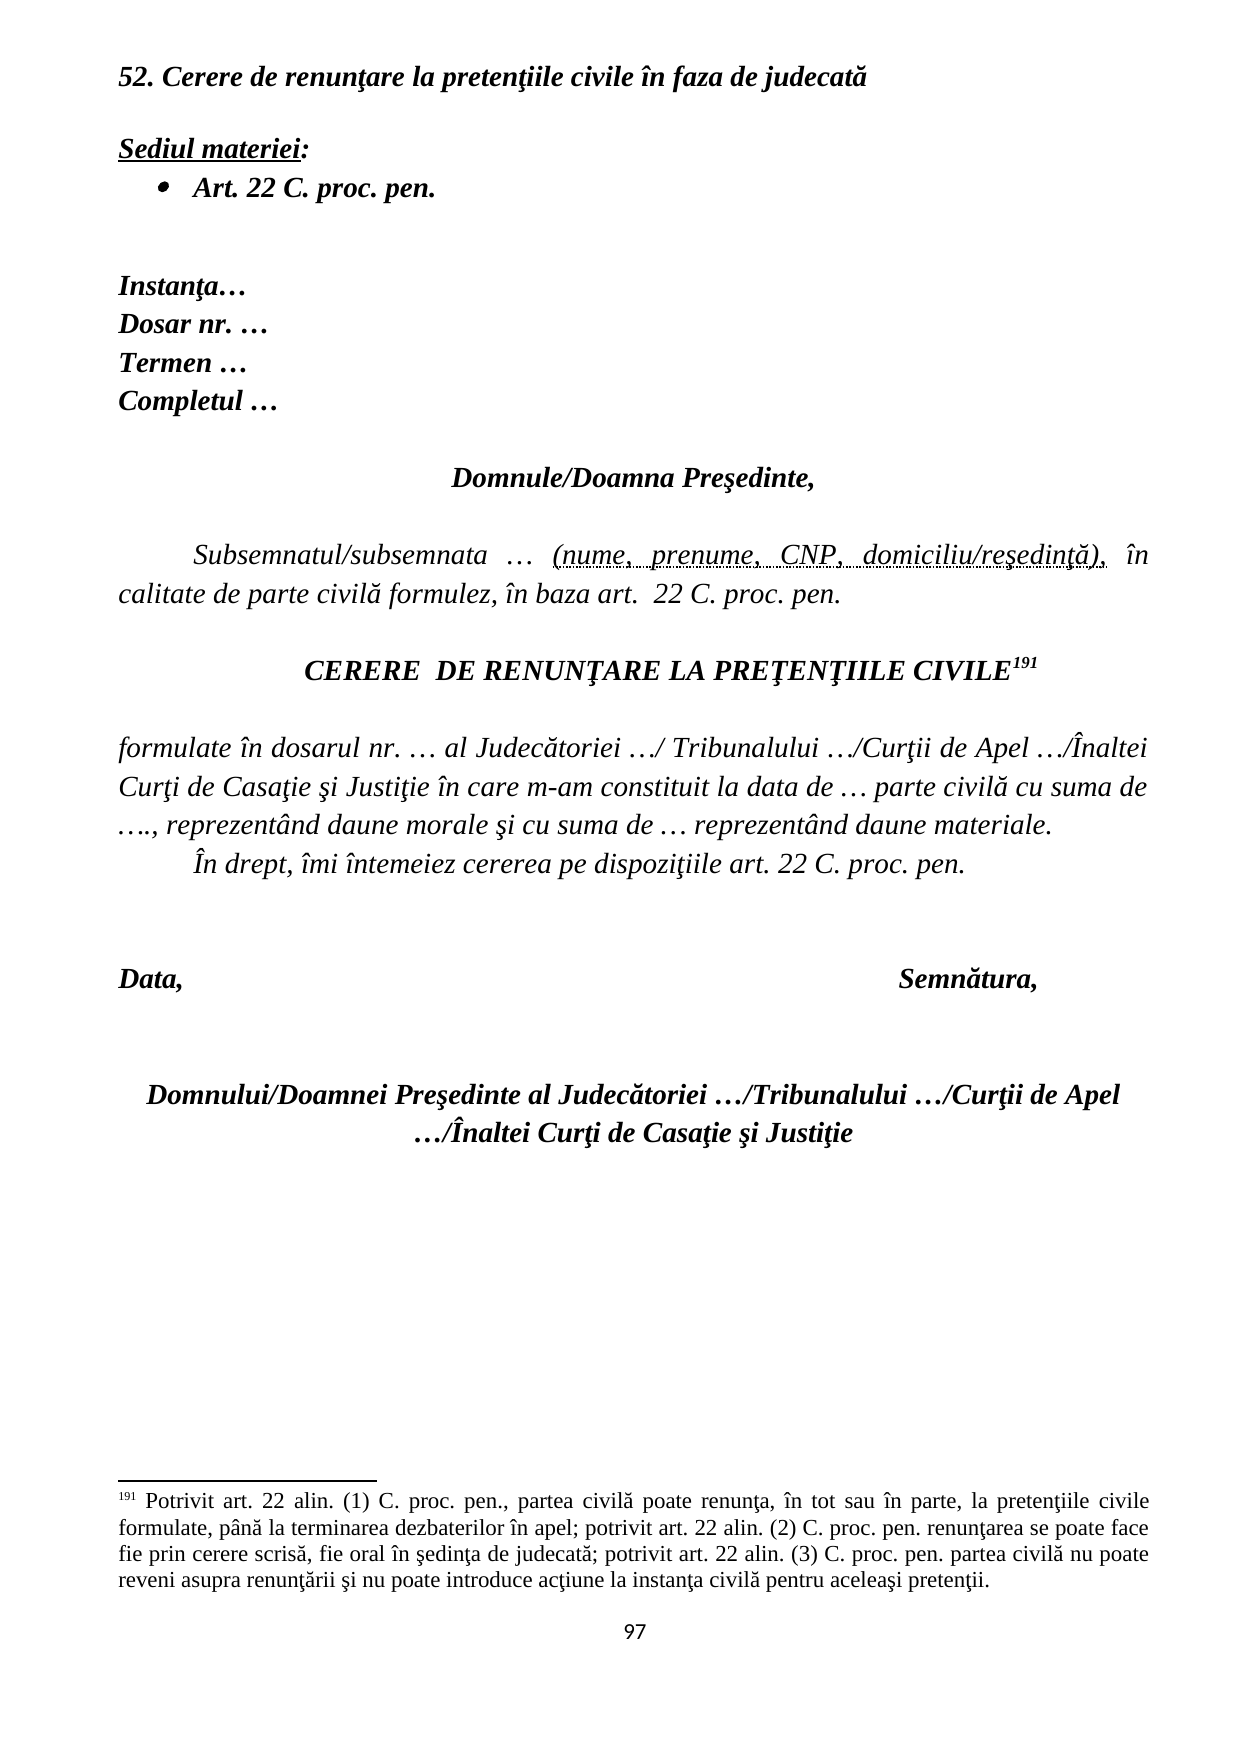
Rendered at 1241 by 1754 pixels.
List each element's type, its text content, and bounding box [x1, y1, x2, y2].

text Dosar nr. … [118, 306, 1152, 340]
text Termen … [118, 345, 1152, 378]
text Sediul materiei: [118, 131, 1152, 165]
text Domnului/Doamnei Preşedinte al Judecătoriei …/Tribunalului …/Curţii de Apel …/Înaltei Curţi de Casaţie şi Justiţie [118, 1077, 1152, 1149]
text Data, Semnătura, [118, 961, 1152, 995]
subtitle 52. Cerere de renunţare la pretenţiile civile în faza de judecată [118, 59, 1152, 93]
text Subsemnatul/subsemnata … (nume, prenume, CNP, domiciliu/reşedinţă), în calitate de parte civilă formulez, în baza art. . proc. pen. [118, 537, 1152, 609]
list Art. . proc. pen. [156, 170, 1152, 203]
text În drept, îmi întemeiez cererea pe dispoziţiile art. . proc. pen. [118, 846, 1152, 879]
text CERERE DE RENUNŢARE LA PREŢENŢIILE CIVILE [118, 653, 1152, 687]
text Domnule/Doamna Preşedinte, [118, 460, 1152, 494]
text formulate în dosarul nr. … al Judecătoriei …/ Tribunalului …/Curţii de Apel …/Înaltei Curţi de Casaţie şi Justiţie în care m-am constituit la data de … parte civilă cu suma de …., reprezentând daune morale şi cu suma de … reprezentând daune materiale. [118, 730, 1152, 841]
text Completul … [118, 383, 1152, 417]
text Instanţa… [118, 268, 1152, 301]
